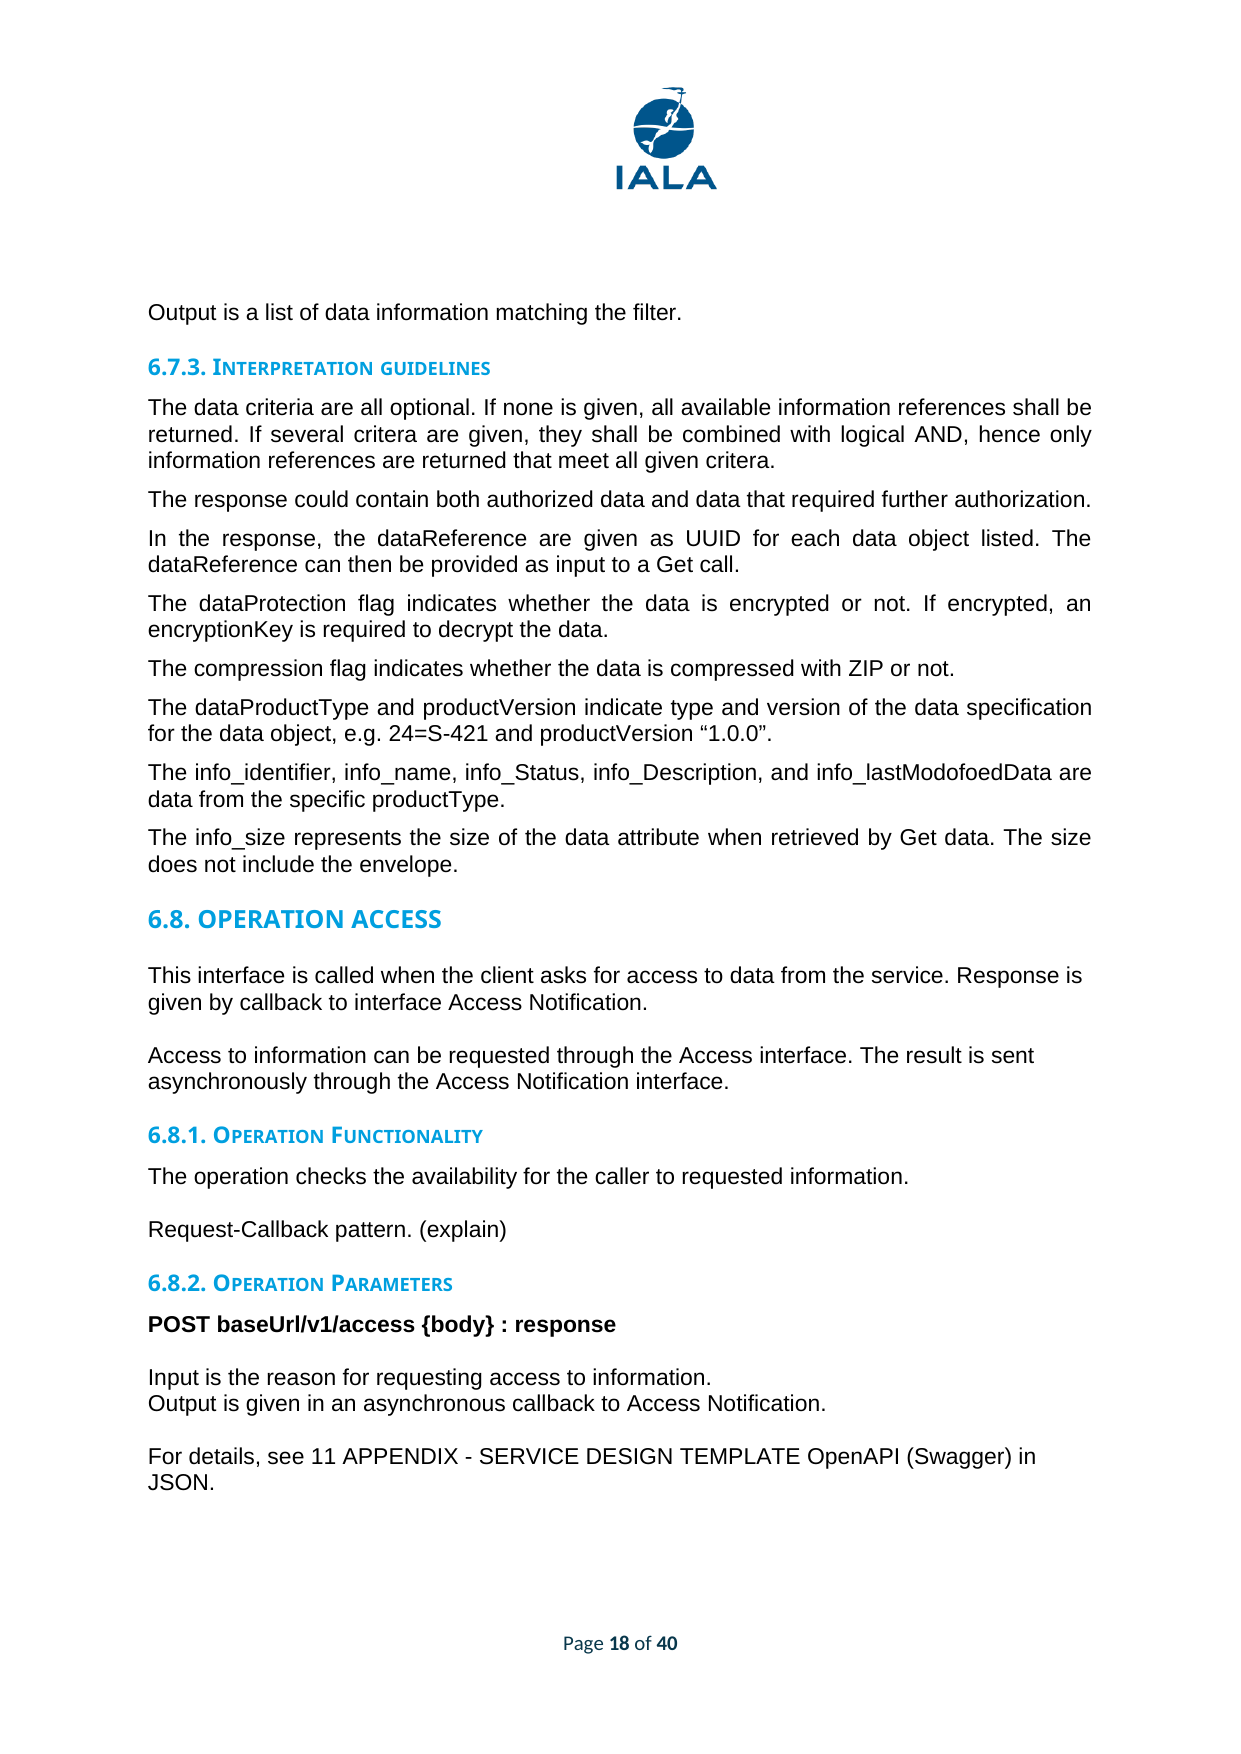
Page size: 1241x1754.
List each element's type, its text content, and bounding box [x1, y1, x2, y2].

text The compression flag indicates whether the data is compressed with ZIP or not. [148, 655, 1093, 681]
text The data criteria are all optional. If none is given, all available information references shall be returned. If several critera are given, they shall be combined with logical AND, hence only information references are returned that meet all given critera. [148, 394, 1093, 473]
text In the response, the dataReference are given as UUID for each data object listed. The dataReference can then be provided as input to a Get call. [148, 525, 1093, 577]
subtitle Operation Functionality [148, 1119, 1093, 1151]
text Request-Callback pattern. (explain) [148, 1216, 1093, 1242]
subtitle Interpretation guidelines [148, 351, 1093, 382]
text This interface is called when the client asks for access to data from the service. Response is given by callback to interface Access Notification. [148, 962, 1093, 1015]
picture [593, 75, 734, 212]
text The response could contain both authorized data and data that required further authorization. [148, 486, 1093, 512]
text Output is a list of data information matching the filter. [148, 299, 1093, 326]
text Input is the reason for requesting access to information. [148, 1363, 1093, 1390]
text Output is given in an asynchronous callback to Access Notification. [148, 1390, 1093, 1416]
text The dataProtection flag indicates whether the data is encrypted or not. If encrypted, an encryptionKey is required to decrypt the data. [148, 590, 1093, 643]
text The dataProductType and productVersion indicate type and version of the data specification for the data object, e.g. 24=S-421 and productVersion “1.0.0”. [148, 694, 1093, 747]
text The info_identifier, info_name, info_Status, info_Description, and info_lastModofoedData are data from the specific productType. [148, 759, 1093, 812]
text Access to information can be requested through the Access interface. The result is sent asynchronously through the Access Notification interface. [148, 1042, 1093, 1094]
text POST baseUrl/v1/access {body} : response [148, 1311, 1093, 1337]
text For details, see 11 APPENDIX - SERVICE DESIGN TEMPLATE OpenAPI (Swagger) in JSON. [148, 1443, 1093, 1495]
text The info_size represents the size of the data attribute when retrieved by Get data. The size does not include the envelope. [148, 824, 1093, 877]
subtitle Operation ACCESS [148, 902, 1093, 936]
subtitle Operation Parameters [148, 1267, 1093, 1298]
text The operation checks the availability for the caller to requested information. [148, 1163, 1093, 1189]
